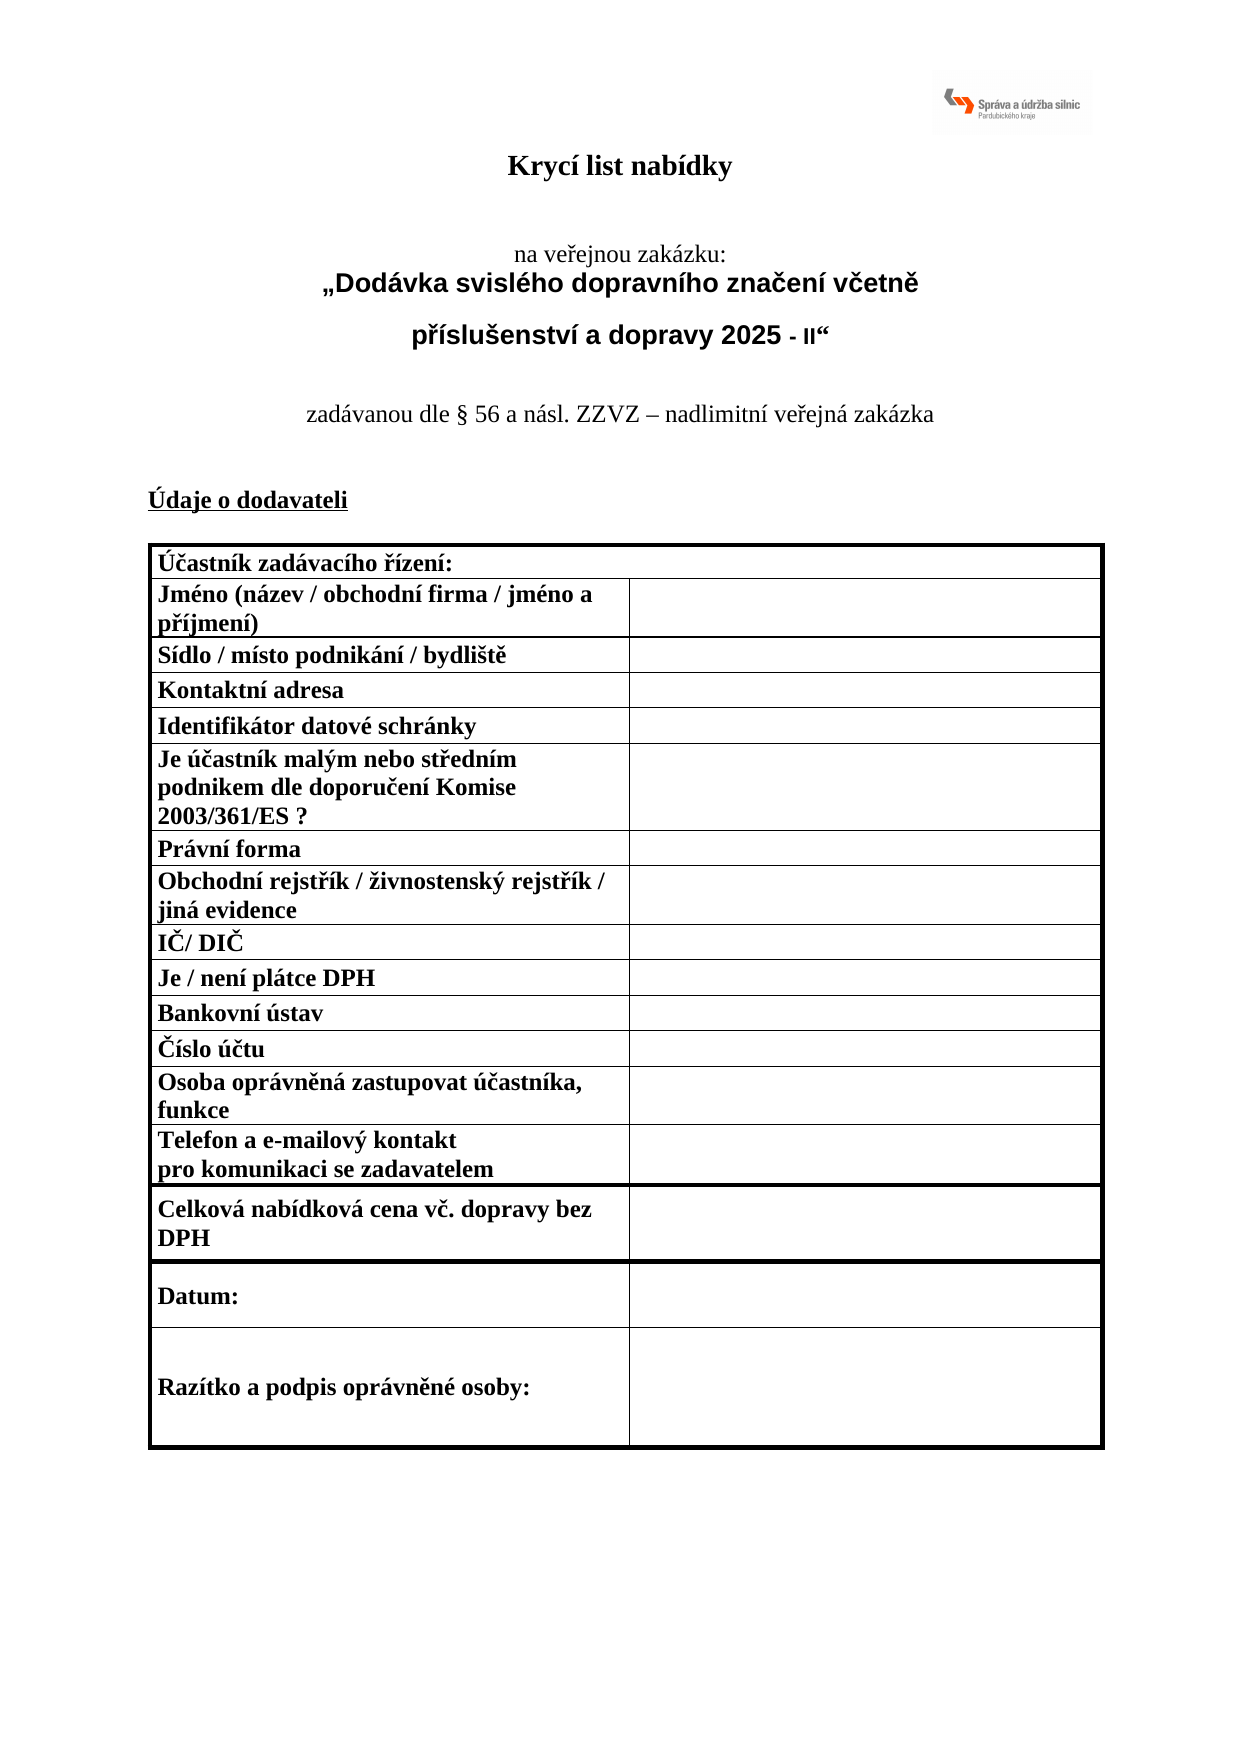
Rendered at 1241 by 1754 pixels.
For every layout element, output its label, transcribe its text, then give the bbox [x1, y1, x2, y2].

table_cell Celková nabídková cena vč. dopravy bez DPH [152, 1187, 629, 1259]
table_cell [630, 925, 1100, 959]
table_cell Razítko a podpis oprávněné osoby: [152, 1328, 629, 1445]
table_cell [630, 996, 1100, 1030]
table_cell Právní forma [152, 831, 629, 865]
table_cell [630, 831, 1100, 865]
table_cell IČ/ DIČ [152, 925, 629, 959]
table_cell Telefon a e-mailový kontakt pro komunikaci se zadavatelem [152, 1125, 629, 1183]
picture [931, 70, 1093, 135]
text „Dodávka svislého dopravního značení včetně [148, 267, 1093, 299]
table_cell Identifikátor datové schránky [152, 708, 629, 743]
table_cell Obchodní rejstřík / živnostenský rejstřík / jiná evidence [152, 866, 629, 924]
table_cell Osoba oprávněná zastupovat účastníka, funkce [152, 1067, 629, 1124]
table_header Účastník zadávacího řízení: [152, 547, 1100, 578]
text zadávanou dle § 56 a násl. ZZVZ – nadlimitní veřejná zakázka [148, 399, 1093, 427]
text příslušenství a dopravy 2025 - II“ [148, 319, 1093, 350]
table_cell Bankovní ústav [152, 996, 629, 1030]
table_cell [630, 1067, 1100, 1124]
table_cell Datum: [152, 1264, 629, 1327]
table_cell [630, 1031, 1100, 1066]
table_cell Kontaktní adresa [152, 673, 629, 707]
text na veřejnou zakázku: [148, 239, 1093, 267]
table_cell Číslo účtu [152, 1031, 629, 1066]
table_cell [630, 1125, 1100, 1183]
table_cell Je účastník malým nebo středním podnikem dle doporučení Komise 2003/361/ES ? [152, 744, 629, 830]
table_cell [630, 744, 1100, 830]
table_cell [630, 960, 1100, 995]
table_cell [630, 638, 1100, 672]
table_cell [630, 579, 1100, 636]
table_cell [630, 708, 1100, 743]
table_cell [630, 673, 1100, 707]
table_cell Jméno (název / obchodní firma / jméno a příjmení) [152, 579, 629, 636]
table_cell [630, 1328, 1100, 1445]
table_cell Je / není plátce DPH [152, 960, 629, 995]
table_cell Sídlo / místo podnikání / bydliště [152, 638, 629, 672]
subtitle Krycí list nabídky [148, 148, 1093, 181]
table_cell [630, 1187, 1100, 1259]
table_cell [630, 866, 1100, 924]
table_cell [630, 1264, 1100, 1327]
subtitle Údaje o dodavateli [148, 485, 1093, 514]
